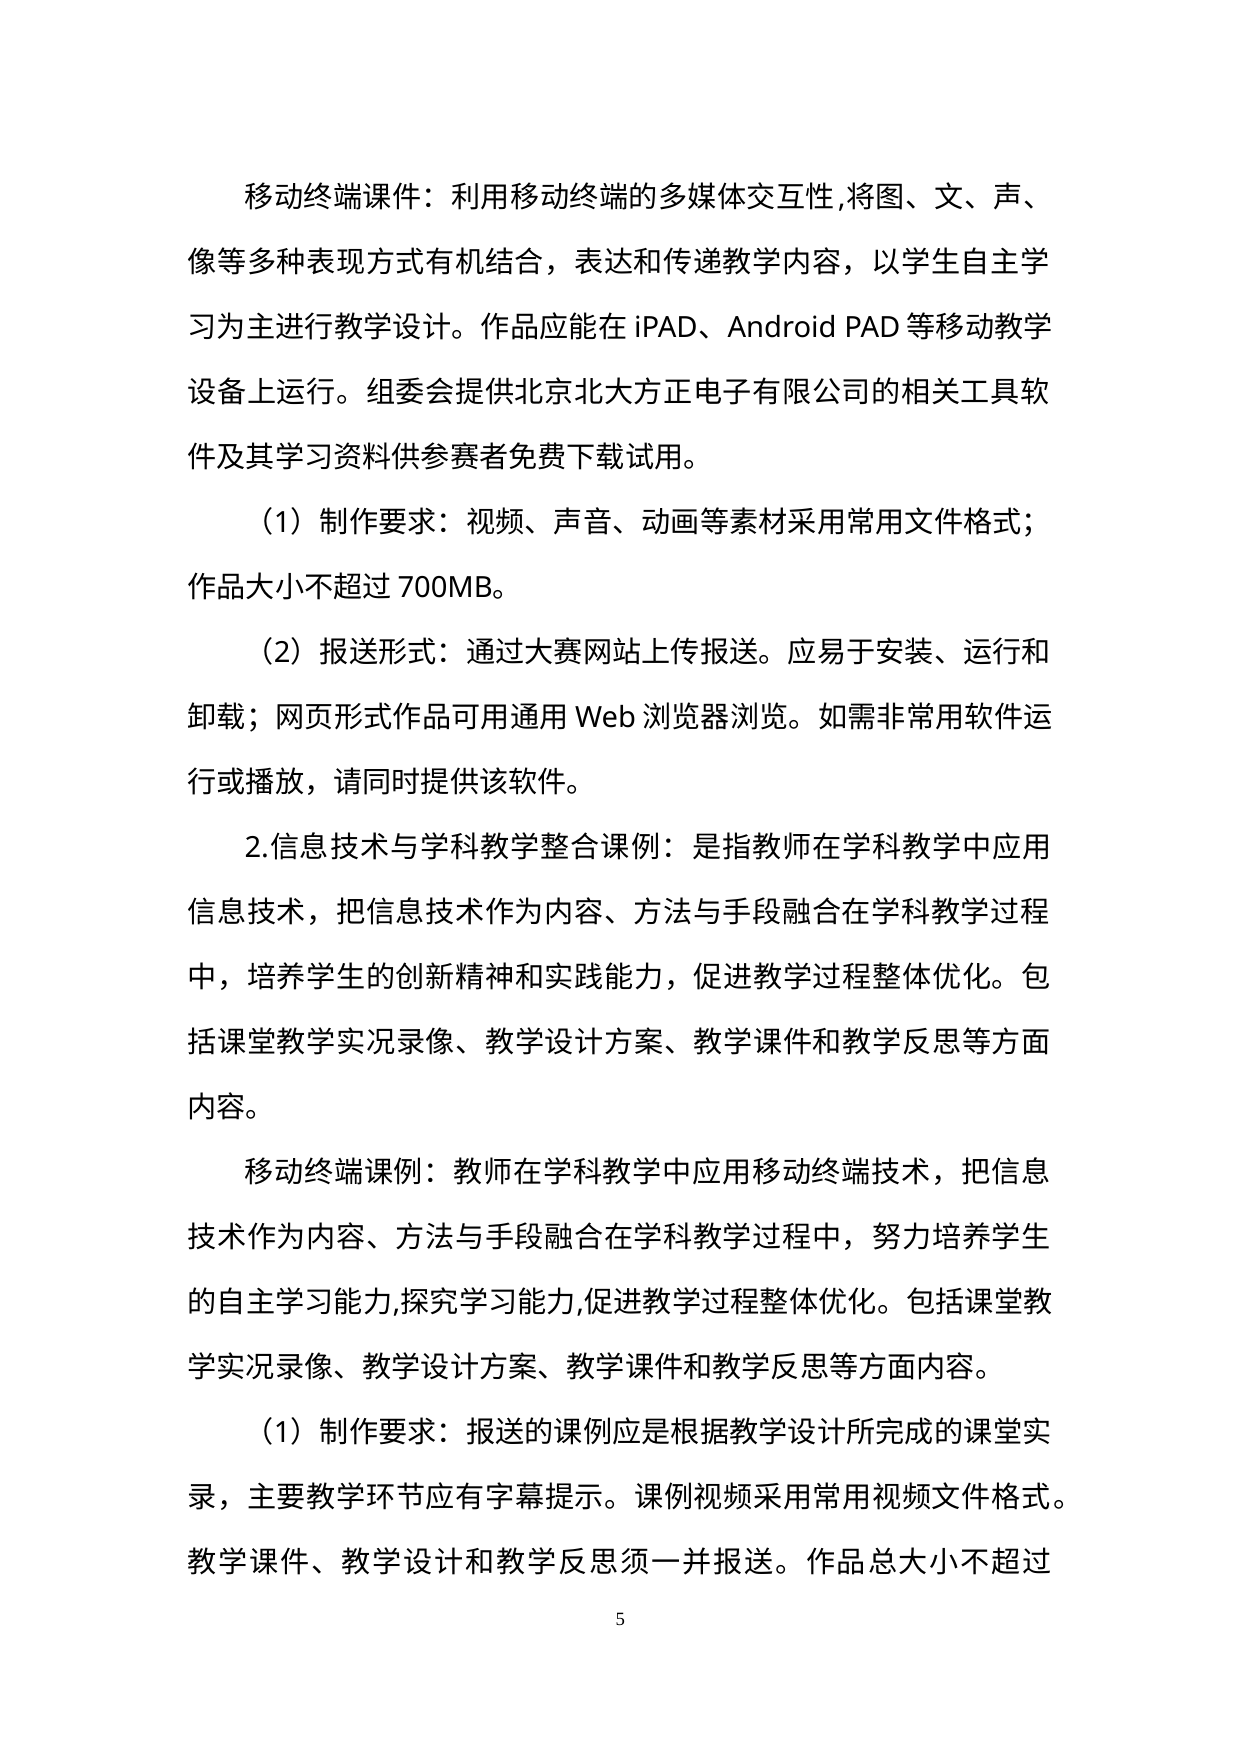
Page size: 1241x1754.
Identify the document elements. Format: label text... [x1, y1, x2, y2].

text 2.信息技术与学科教学整合课例：是指教师在学科教学中应用信息技术，把信息技术作为内容、方法与手段融合在学科教学过程中，培养学生的创新精神和实践能力，促进教学过程整体优化。包括课堂教学实况录像、教学设计方案、教学课件和教学反思等方面内容。 [187, 812, 1053, 1137]
text （1）制作要求：视频、声音、动画等素材采用常用文件格式；作品大小不超过700MB。 [187, 487, 1053, 617]
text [187, 1397, 1053, 1592]
text 移动终端课例：教师在学科教学中应用移动终端技术，把信息技术作为内容、方法与手段融合在学科教学过程中，努力培养学生的自主学习能力,探究学习能力,促进教学过程整体优化。包括课堂教学实况录像、教学设计方案、教学课件和教学反思等方面内容。 [187, 1137, 1053, 1397]
text （2）报送形式：通过大赛网站上传报送。应易于安装、运行和卸载；网页形式作品可用通用Web浏览器浏览。如需非常用软件运行或播放，请同时提供该软件。 [187, 617, 1053, 812]
text 移动终端课件：利用移动终端的多媒体交互性,将图、文、声、像等多种表现方式有机结合，表达和传递教学内容，以学生自主学习为主进行教学设计。作品应能在iPAD、Android PAD等移动教学设备上运行。组委会提供北京北大方正电子有限公司的相关工具软件及其学习资料供参赛者免费下载试用。 [187, 162, 1053, 487]
